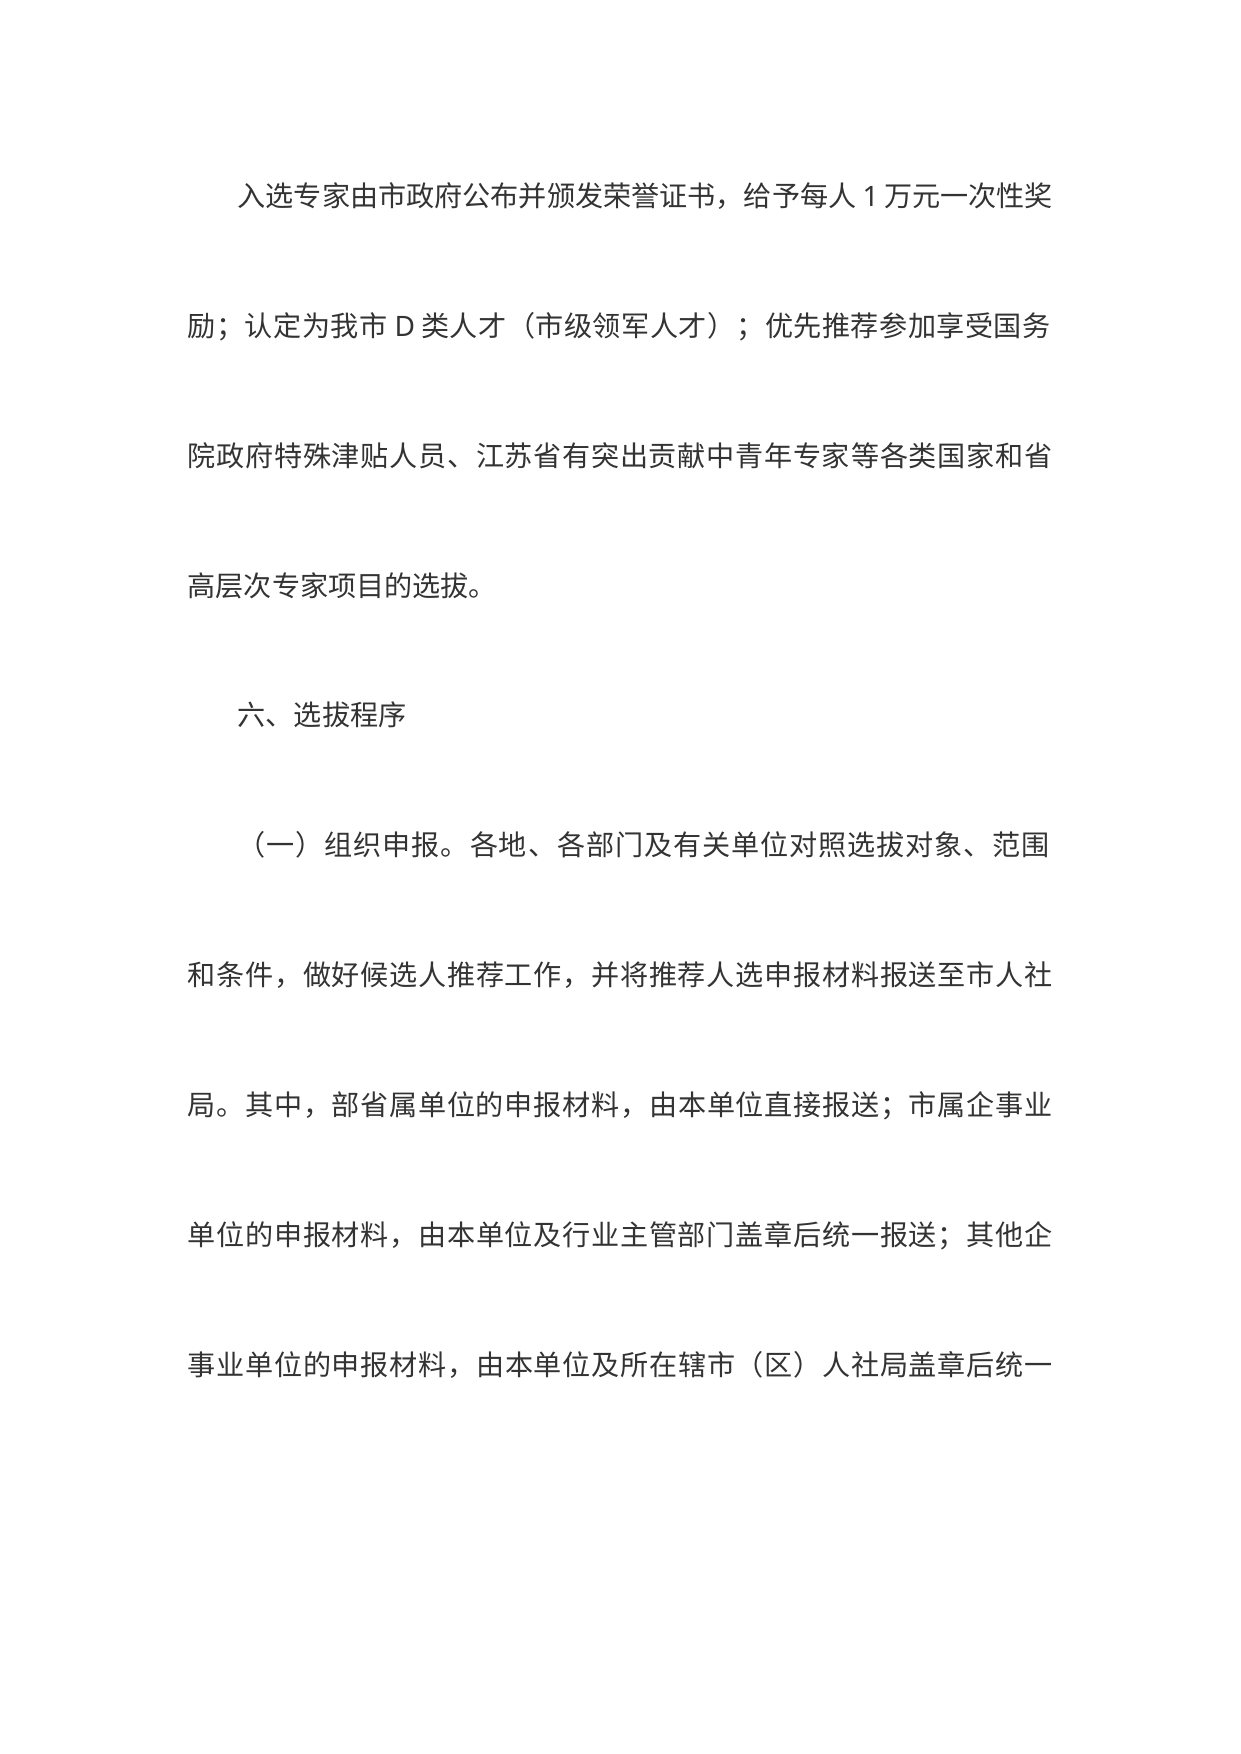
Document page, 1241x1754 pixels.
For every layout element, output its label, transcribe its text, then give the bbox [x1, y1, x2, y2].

text 六、选拔程序 [187, 681, 1053, 746]
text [187, 810, 1053, 1395]
text 入选专家由市政府公布并颁发荣誉证书，给予每人1万元一次性奖励；认定为我市D类人才（市级领军人才）；优先推荐参加享受国务院政府特殊津贴人员、江苏省有突出贡献中青年专家等各类国家和省高层次专家项目的选拔。 [187, 162, 1053, 617]
